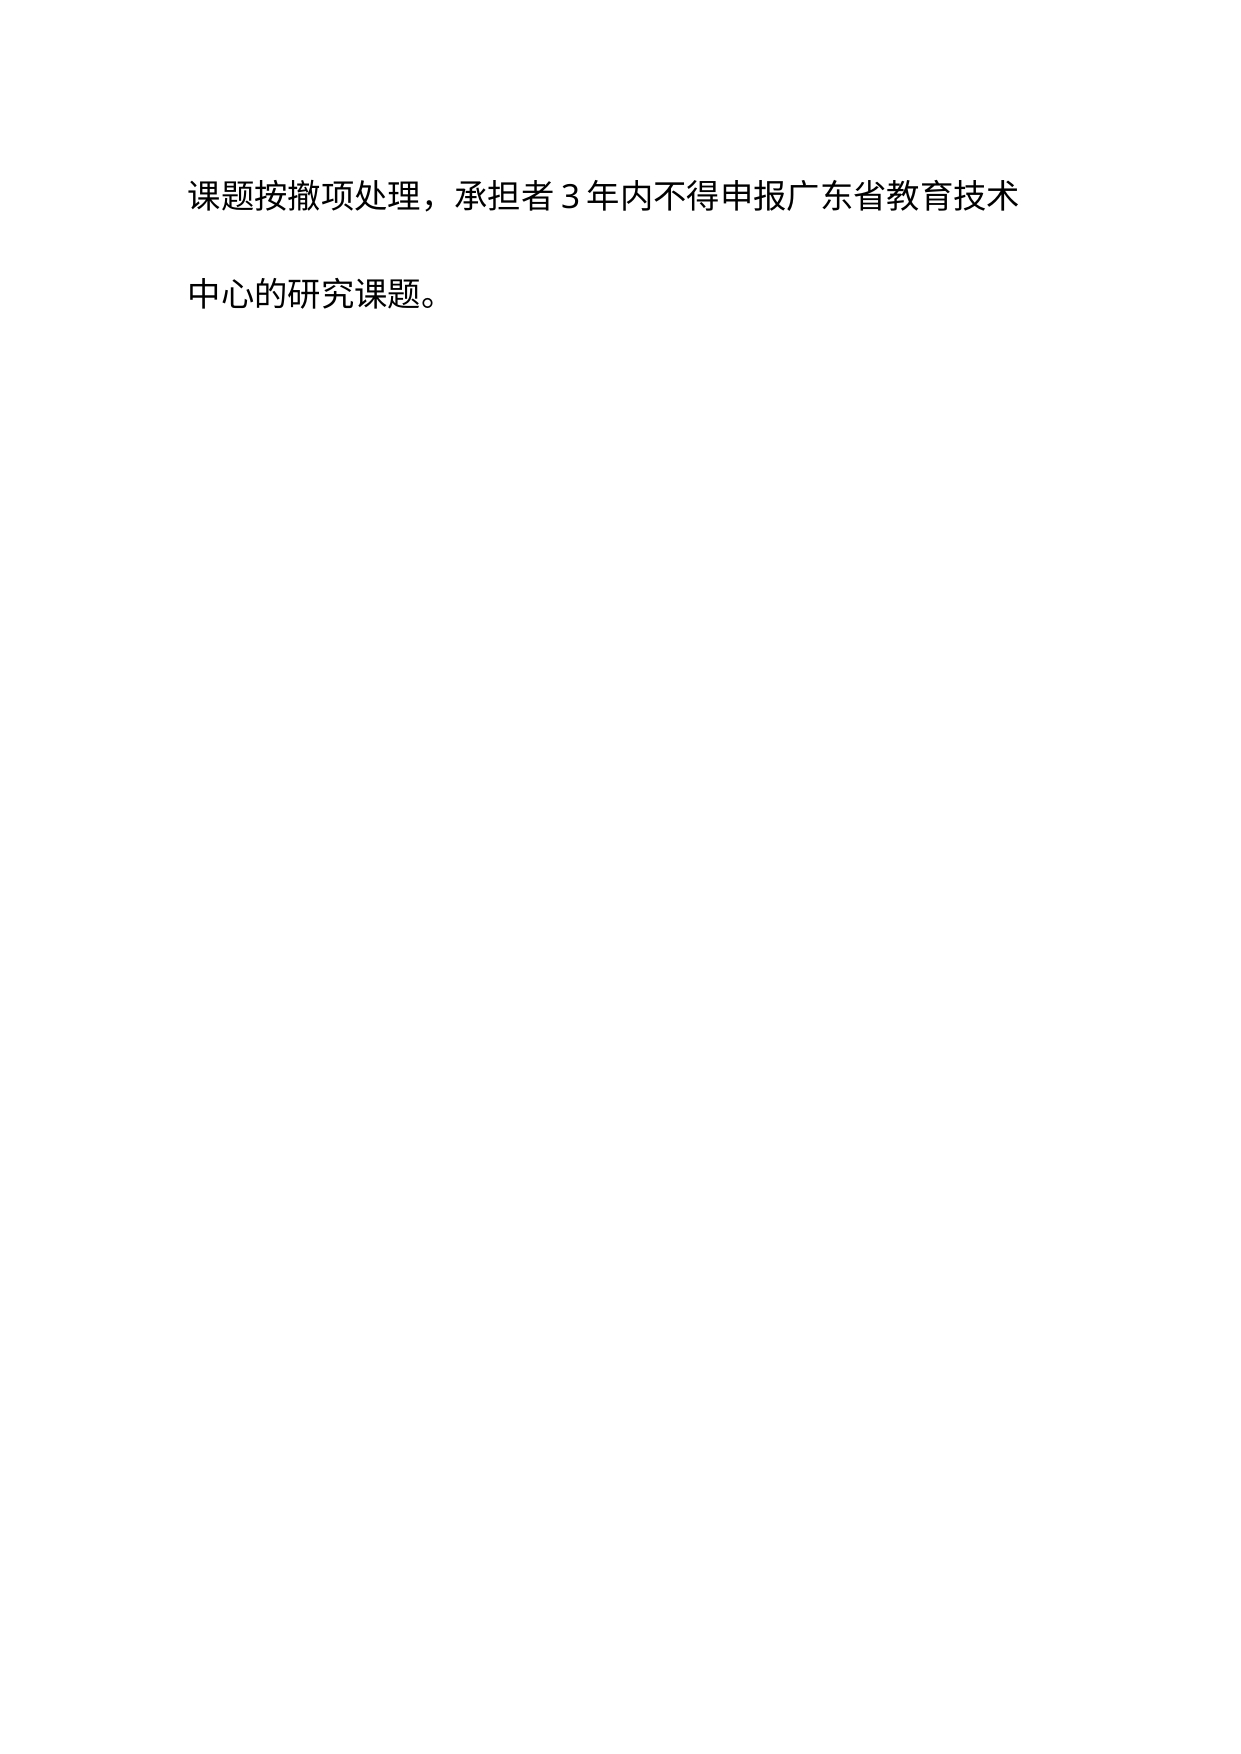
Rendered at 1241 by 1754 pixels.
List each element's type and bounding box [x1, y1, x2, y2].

text [187, 162, 1053, 324]
